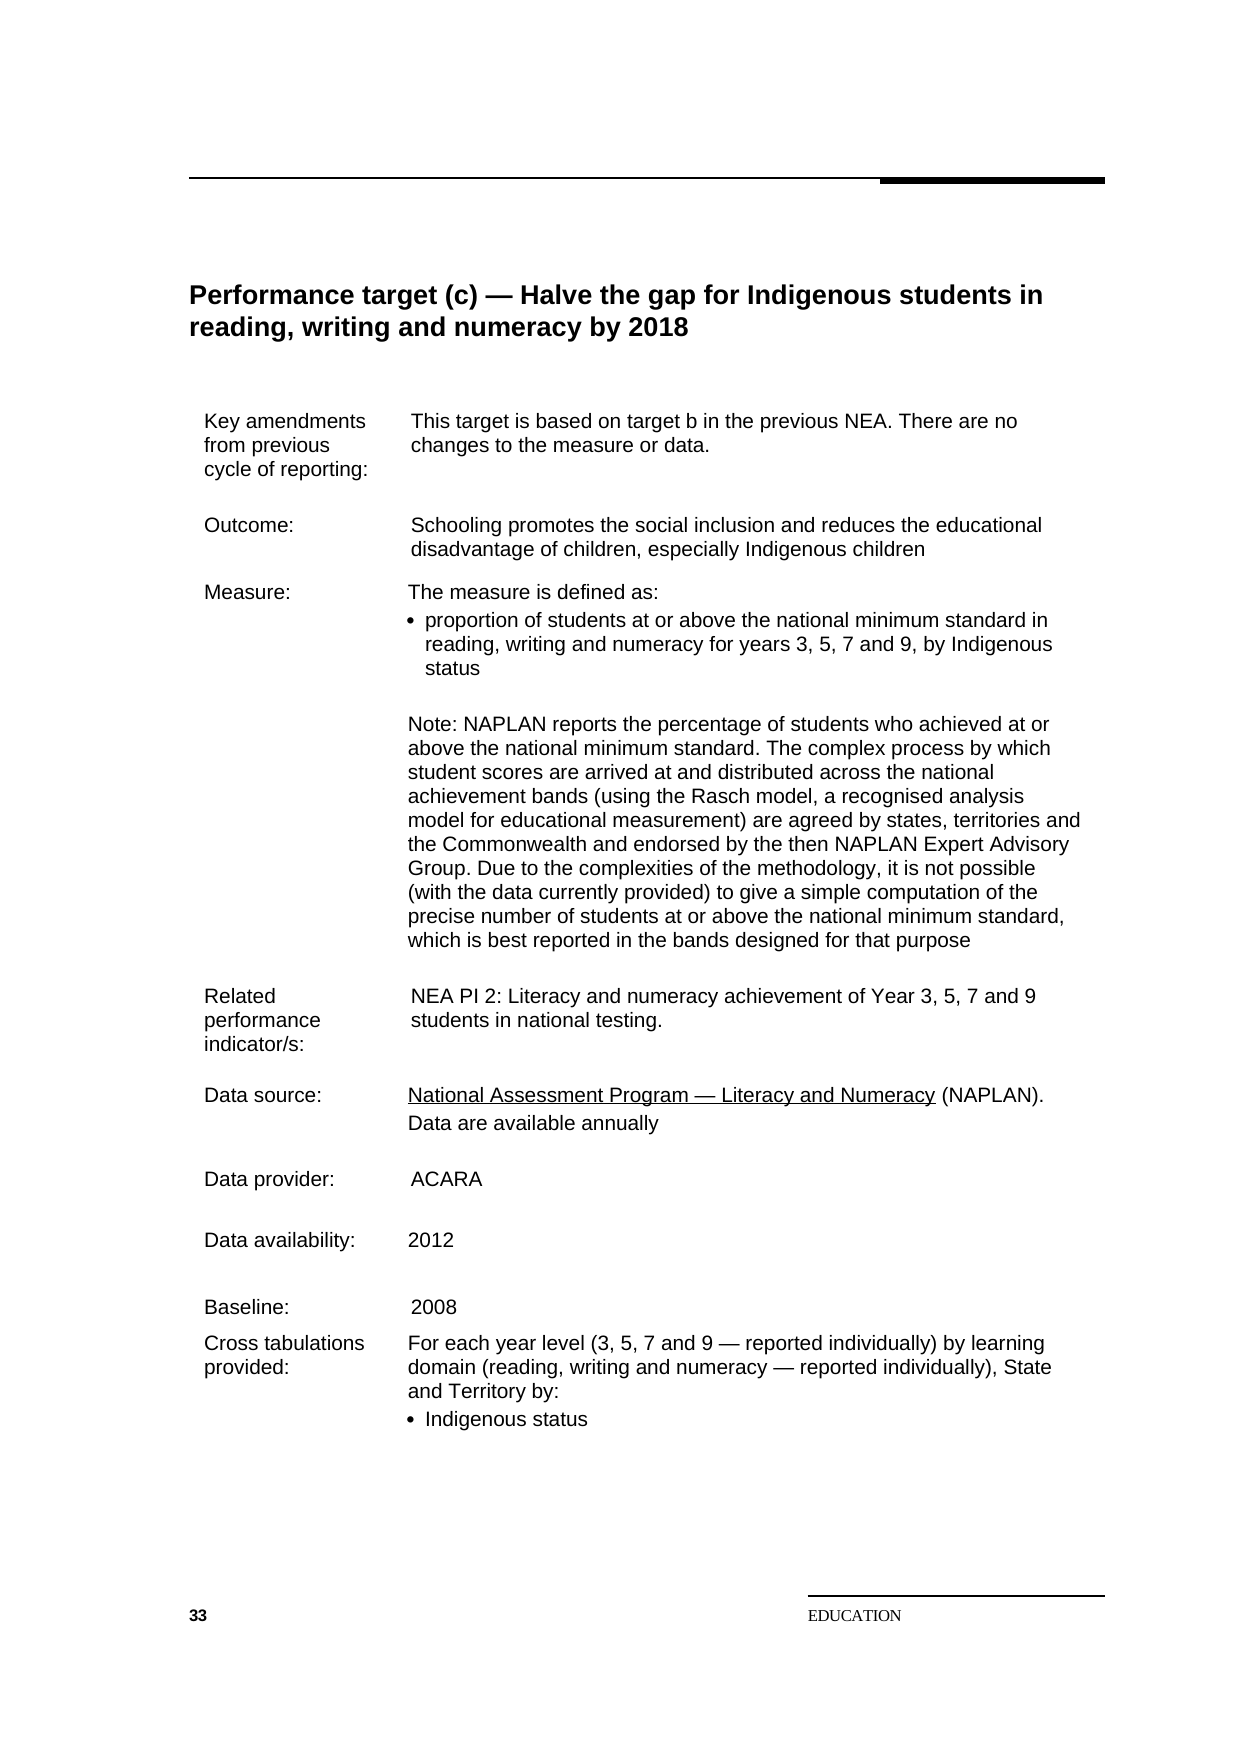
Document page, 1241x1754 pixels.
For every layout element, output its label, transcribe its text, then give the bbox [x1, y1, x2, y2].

table_cell Cross tabulations provided: [189, 1331, 396, 1435]
table_cell Data provider: [189, 1167, 396, 1227]
table_cell For each year level (3, 5, 7 and 9 — reported individually) by learning domain (reading, writing and numeracy — reported individually), State and Territory by: Indigenous status [396, 1331, 1104, 1435]
table_cell Schooling promotes the social inclusion and reduces the educational disadvantage of children, especially Indigenous children [396, 513, 1104, 579]
table_cell Measure: [189, 580, 396, 984]
table_cell The measure is defined as: proportion of students at or above the national minimum standard in reading, writing and numeracy for years 3, 5, 7 and 9, by Indigenous status Note: NAPLAN reports the percentage of students who achieved at or above the national minimum standard. The complex process by which student scores are arrived at and distributed across the national achievement bands (using the Rasch model, a recognised analysis model for educational measurement) are agreed by states, territories and the Commonwealth and endorsed by the then NAPLAN Expert Advisory Group. Due to the complexities of the methodology, it is not possible (with the data currently provided) to give a simple computation of the precise number of students at or above the national minimum standard, which is best reported in the bands designed for that purpose [396, 580, 1104, 984]
table_cell Data availability: [189, 1228, 396, 1295]
table_header This target is based on target b in the previous NEA. There are no changes to the measure or data. [396, 409, 1104, 513]
table_cell NEA PI 2: Literacy and numeracy achievement of Year 3, 5, 7 and 9 students in national testing. [396, 984, 1104, 1082]
table_cell ACARA [396, 1167, 1104, 1227]
table_header Key amendments from previous cycle of reporting: [189, 409, 396, 513]
table_cell Data source: [189, 1083, 396, 1167]
table_cell 2012 [396, 1228, 1104, 1295]
table_cell Outcome: [189, 513, 396, 579]
table_cell National Assessment Program — Literacy and Numeracy (NAPLAN). Data are available annually [396, 1083, 1104, 1167]
table_cell 2008 [396, 1295, 1104, 1331]
subtitle Performance target (c) — Halve the gap for Indigenous students in reading, writing and numeracy by 2018 [189, 279, 1104, 342]
table_cell Related performance indicator/s: [189, 984, 396, 1082]
table_cell Baseline: [189, 1295, 396, 1331]
